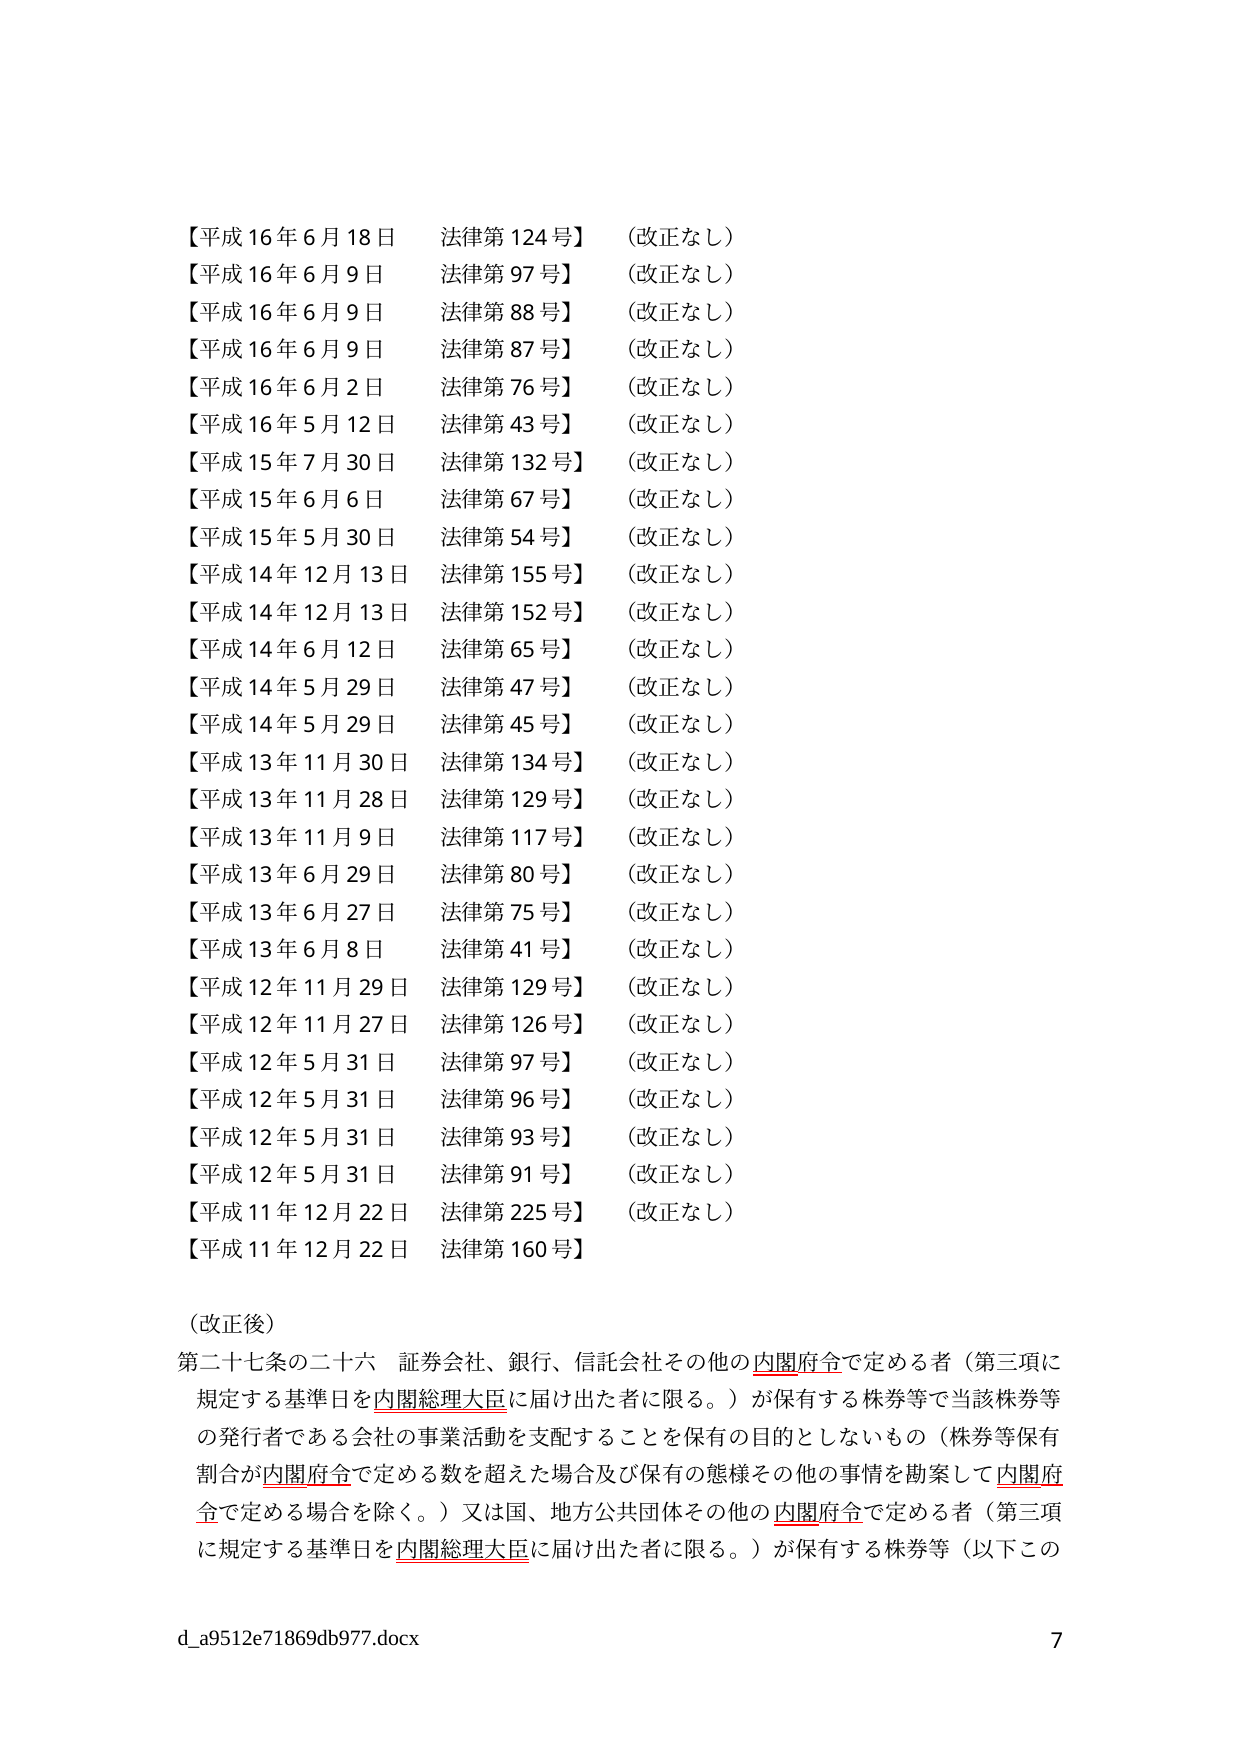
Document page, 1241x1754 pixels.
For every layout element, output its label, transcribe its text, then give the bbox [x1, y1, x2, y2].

text 【平成12年11月29日 法律第129号】 （改正なし） [177, 967, 1063, 1004]
text 【平成15年6月6日 法律第67号】 （改正なし） [177, 479, 1063, 517]
text 【平成14年5月29日 法律第45号】 （改正なし） [177, 704, 1063, 742]
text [177, 1342, 1063, 1567]
text 【平成13年11月30日 法律第134号】 （改正なし） [177, 742, 1063, 779]
text 【平成13年11月9日 法律第117号】 （改正なし） [177, 817, 1063, 854]
text 【平成13年6月29日 法律第80号】 （改正なし） [177, 854, 1063, 892]
text 【平成15年5月30日 法律第54号】 （改正なし） [177, 517, 1063, 554]
text 【平成13年11月28日 法律第129号】 （改正なし） [177, 779, 1063, 817]
text 【平成11年12月22日 法律第225号】 （改正なし） [177, 1192, 1063, 1229]
text （改正後） [177, 1304, 1063, 1342]
text 【平成12年5月31日 法律第91号】 （改正なし） [177, 1154, 1063, 1192]
text 【平成16年6月18日 法律第124号】 （改正なし） [177, 217, 1063, 254]
text 【平成12年5月31日 法律第97号】 （改正なし） [177, 1042, 1063, 1079]
text 【平成16年6月2日 法律第76号】 （改正なし） [177, 367, 1063, 404]
text 【平成12年5月31日 法律第96号】 （改正なし） [177, 1079, 1063, 1117]
text 【平成16年6月9日 法律第88号】 （改正なし） [177, 292, 1063, 329]
text 【平成12年11月27日 法律第126号】 （改正なし） [177, 1004, 1063, 1042]
text 【平成16年6月9日 法律第97号】 （改正なし） [177, 254, 1063, 292]
text 【平成14年12月13日 法律第152号】 （改正なし） [177, 592, 1063, 629]
text 【平成12年5月31日 法律第93号】 （改正なし） [177, 1117, 1063, 1154]
text 【平成14年12月13日 法律第155号】 （改正なし） [177, 554, 1063, 592]
text 【平成15年7月30日 法律第132号】 （改正なし） [177, 442, 1063, 479]
text 【平成14年6月12日 法律第65号】 （改正なし） [177, 629, 1063, 667]
text 【平成13年6月8日 法律第41号】 （改正なし） [177, 929, 1063, 967]
text 【平成16年6月9日 法律第87号】 （改正なし） [177, 329, 1063, 367]
text 【平成14年5月29日 法律第47号】 （改正なし） [177, 667, 1063, 704]
text 【平成13年6月27日 法律第75号】 （改正なし） [177, 892, 1063, 929]
text 【平成16年5月12日 法律第43号】 （改正なし） [177, 404, 1063, 442]
text 【平成11年12月22日 法律第160号】 [177, 1229, 1063, 1267]
